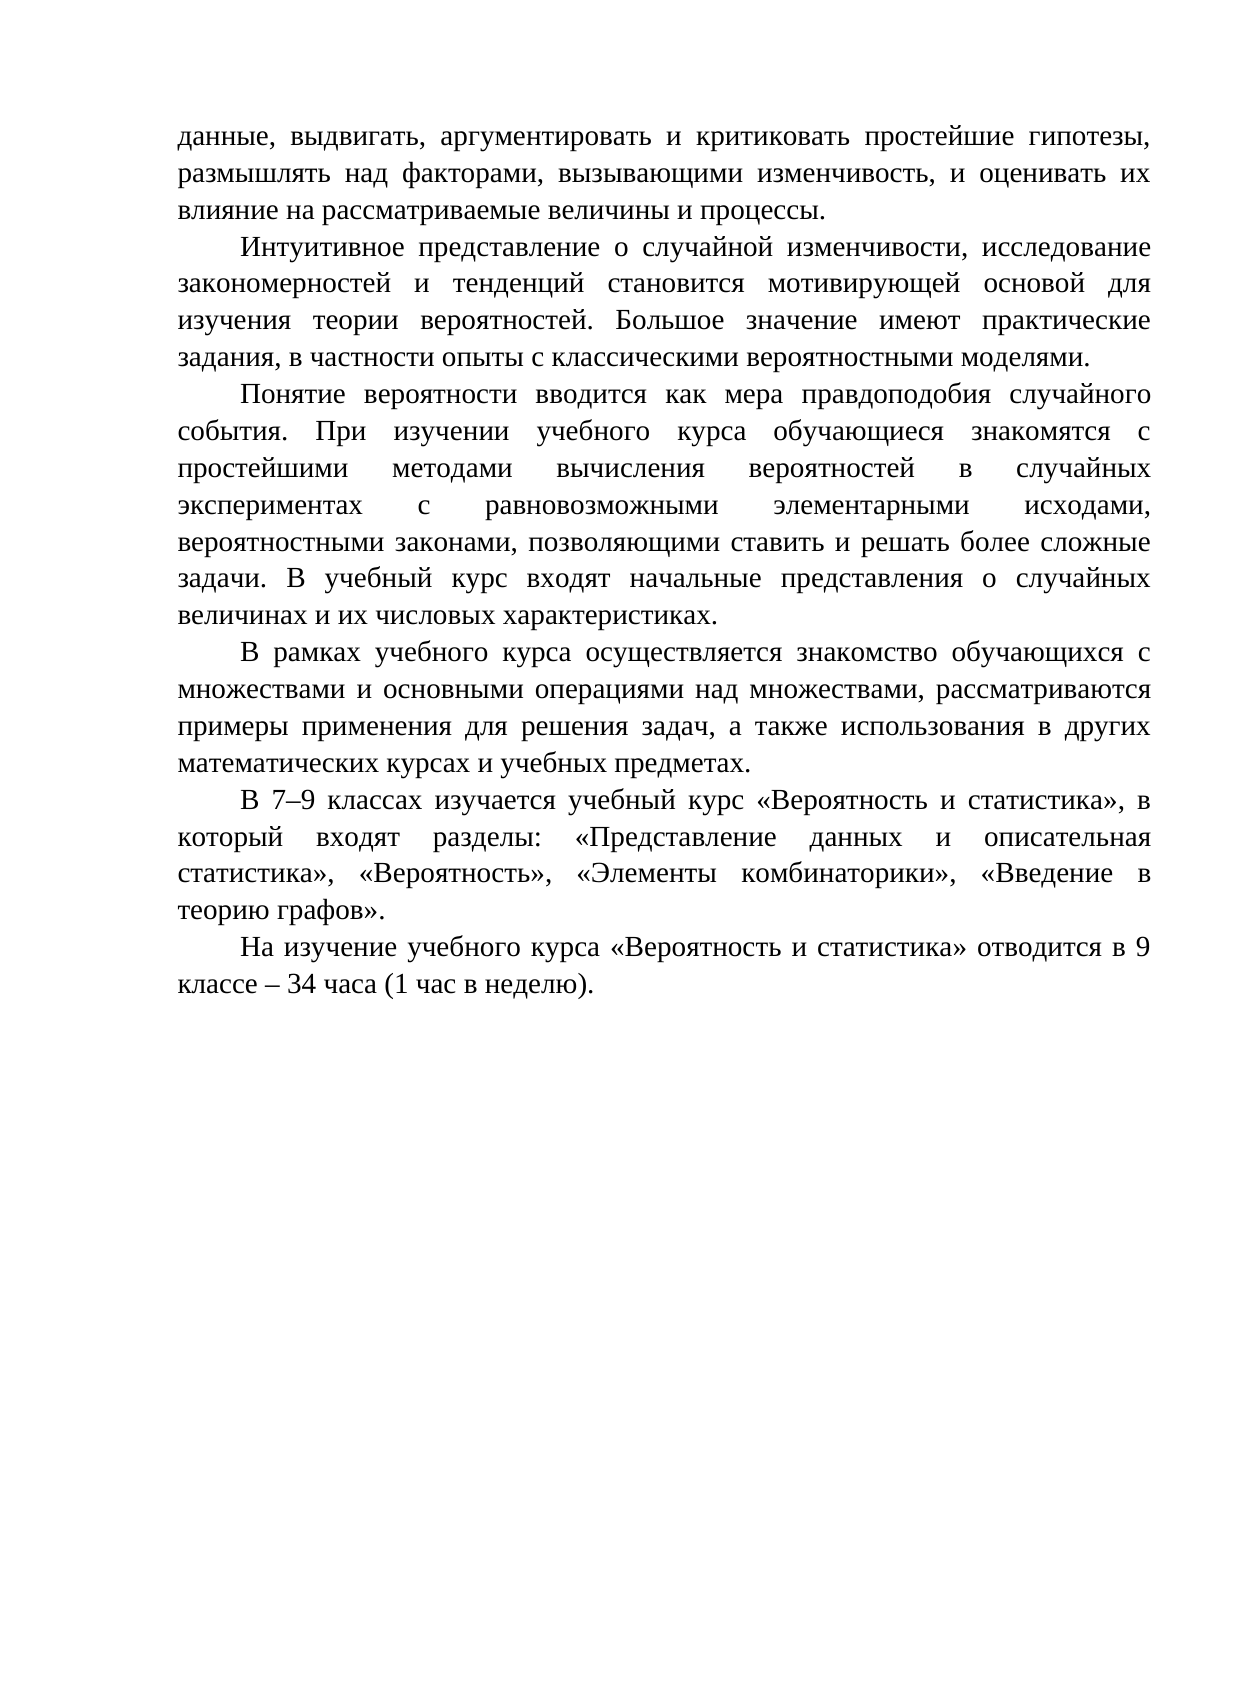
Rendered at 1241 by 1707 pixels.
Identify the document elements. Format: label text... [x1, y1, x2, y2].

text На изучение учебного курса «Вероятность и статистика» отводится в 9 классе – 34 часа (1 час в неделю). [177, 929, 1152, 1000]
text Понятие вероятности вводится как мера правдоподобия случайного события. При изучении учебного курса обучающиеся знакомятся с простейшими методами вычисления вероятностей в случайных экспериментах с равновозможными элементарными исходами, вероятностными законами, позволяющими ставить и решать более сложные задачи. В учебный курс входят начальные представления о случайных величинах и их числовых характеристиках. [177, 376, 1152, 631]
text В 7–9 классах изучается учебный курс «Вероятность и статистика», в который входят разделы: «Представление данных и описательная статистика», «Вероятность», «Элементы комбинаторики», «Введение в теорию графов». [177, 782, 1152, 926]
text Интуитивное представление о случайной изменчивости, исследование закономерностей и тенденций становится мотивирующей основой для изучения теории вероятностей. Большое значение имеют практические задания, в частности опыты с классическими вероятностными моделями. [177, 229, 1152, 373]
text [177, 118, 1152, 225]
text В рамках учебного курса осуществляется знакомство обучающихся с множествами и основными операциями над множествами, рассматриваются примеры применения для решения задач, а также использования в других математических курсах и учебных предметах. [177, 634, 1152, 778]
